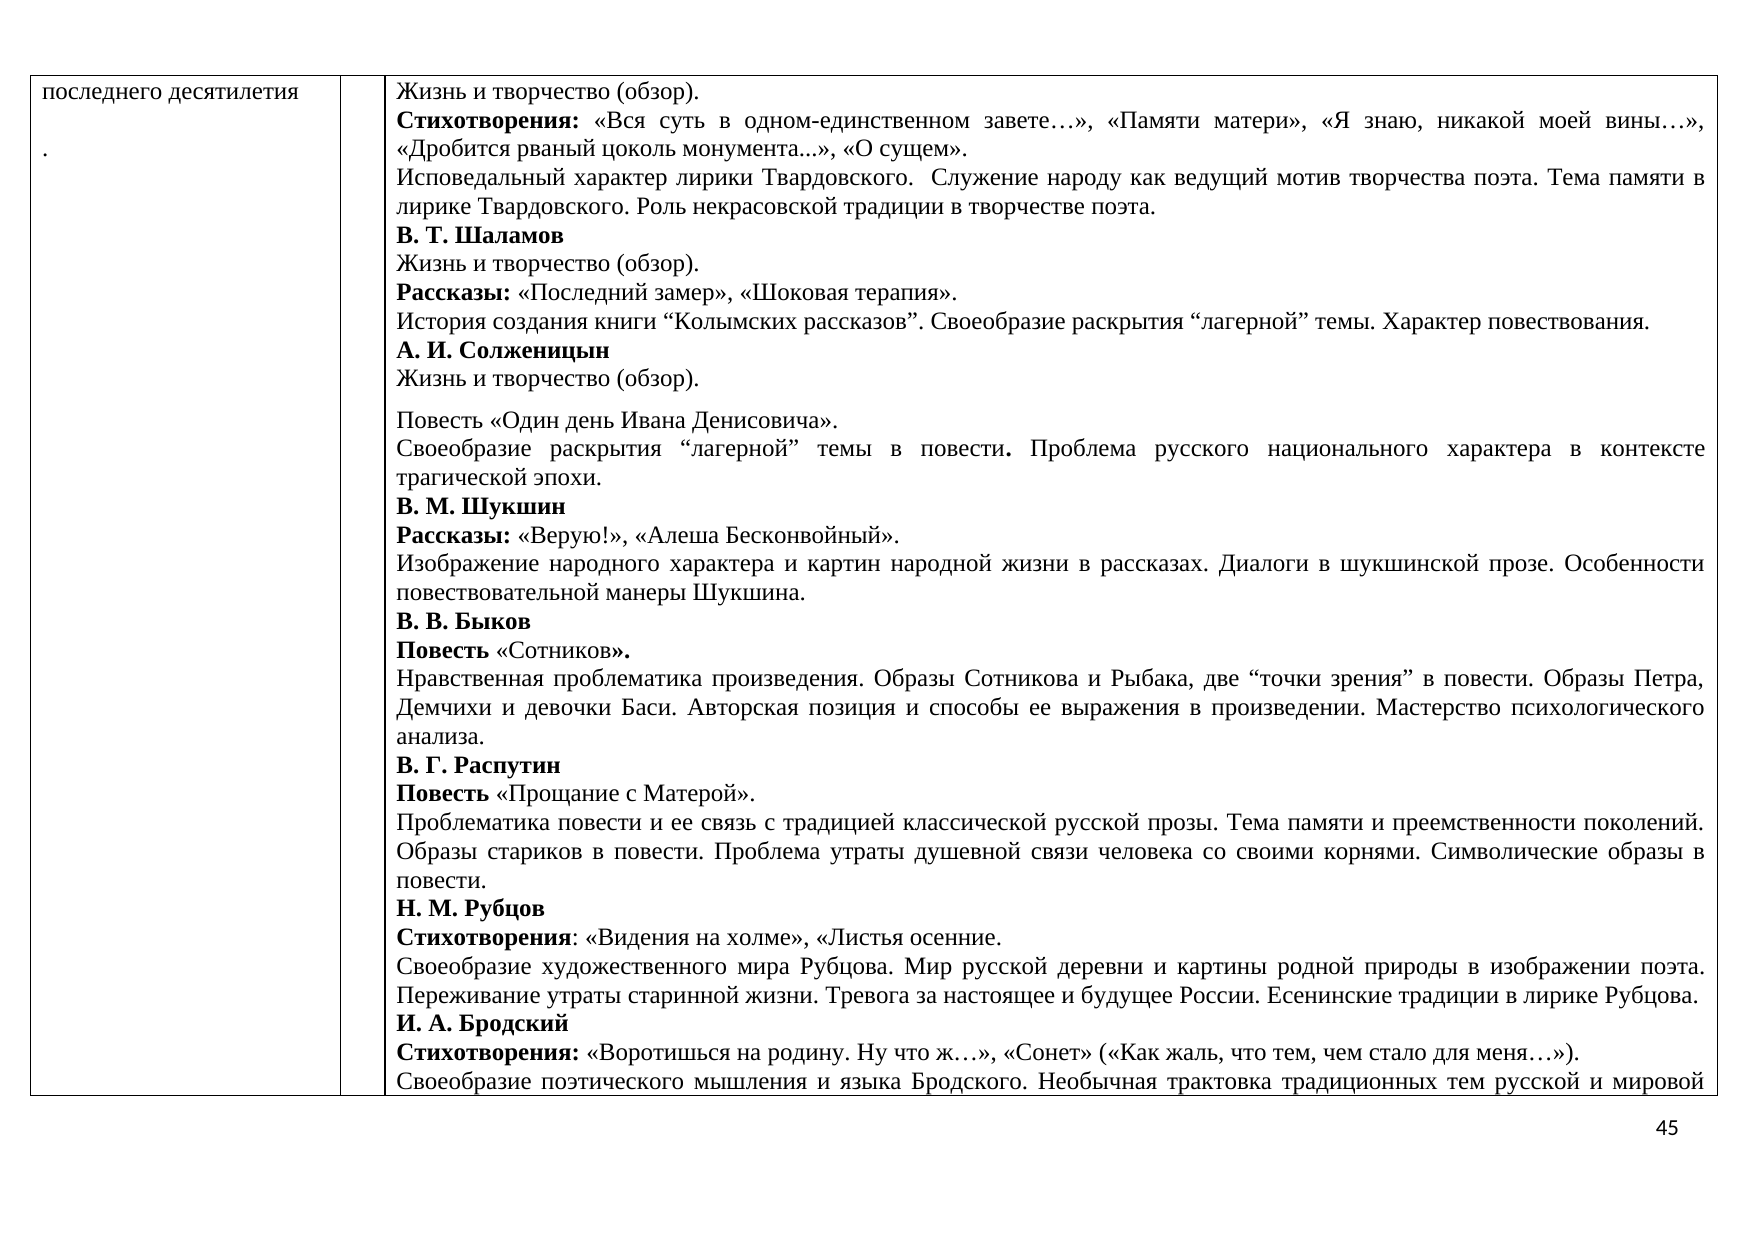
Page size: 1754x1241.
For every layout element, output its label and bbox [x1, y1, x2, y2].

table_cell [31, 76, 340, 1095]
table_cell [341, 76, 384, 1095]
table_cell [386, 76, 1717, 1095]
